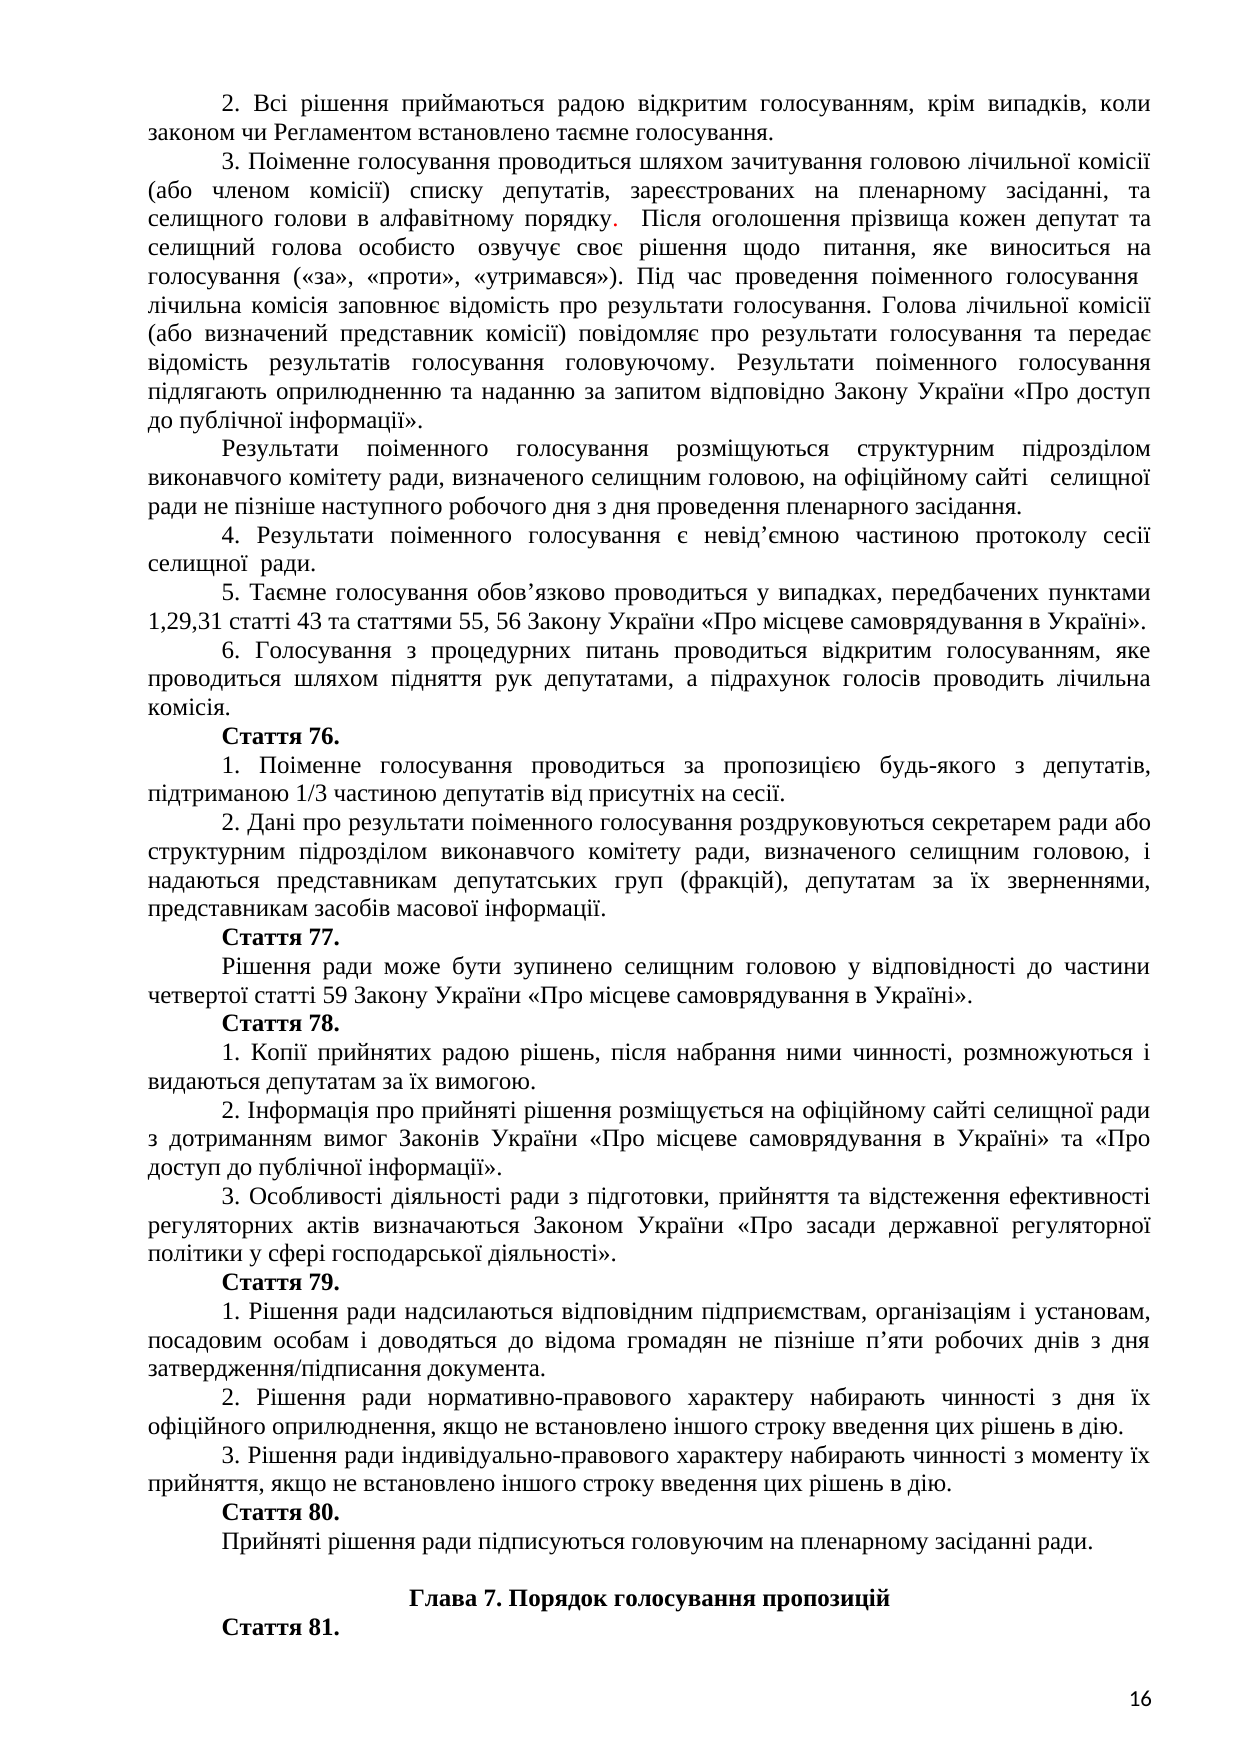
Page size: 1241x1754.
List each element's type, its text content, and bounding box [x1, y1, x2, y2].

text 2. Всі рішення приймаються радою відкритим голосуванням, крім випадків, коли законом чи Регламентом встановлено таємне голосування. [148, 88, 1152, 146]
text 1. Копії прийнятих радою рішень, після набрання ними чинності, розмножуються і видаються депутатам за їх вимогою. [148, 1037, 1152, 1095]
text 2. Інформація про прийняті рішення розміщується на офіційному сайті селищної ради з дотриманням вимог Законів України «Про місцеве самоврядування в Україні» та «Про доступ до публічної інформації». [148, 1095, 1152, 1181]
text Стаття 78. [148, 1008, 1152, 1037]
text Стаття 80. [148, 1497, 1152, 1526]
text 2. Дані про результати поіменного голосування роздруковуються секретарем ради або структурним підрозділом виконавчого комітету ради, визначеного селищним головою, і надаються представникам депутатських груп (фракцій), депутатам за їх зверненнями, представникам засобів масової інформації. [148, 807, 1152, 922]
text Стаття 76. [148, 721, 1152, 750]
text 4. Результати поіменного голосування є невід’ємною частиною протоколу сесії селищної ради. [148, 520, 1152, 577]
text 2. Рішення ради нормативно-правового характеру набирають чинності з дня їх офіційного оприлюднення, якщо не встановлено іншого строку введення цих рішень в дію. [148, 1382, 1152, 1440]
text 3. Особливості діяльності ради з підготовки, прийняття та відстеження ефективності регуляторних актів визначаються Законом України «Про засади державної регуляторної політики у сфері господарської діяльності». [148, 1181, 1152, 1267]
text Стаття 79. [148, 1267, 1152, 1296]
text 6. Голосування з процедурних питань проводиться відкритим голосуванням, яке проводиться шляхом підняття рук депутатами, а підрахунок голосів проводить лічильна комісія. [148, 635, 1152, 721]
text Прийняті рішення ради підписуються головуючим на пленарному засіданні ради. [148, 1526, 1152, 1555]
text 3. Поіменне голосування проводиться шляхом зачитування головою лічильної комісії (або членом комісії) списку депутатів, зареєстрованих на пленарному засіданні, та селищного голови в алфавітному порядку. Після оголошення прізвища кожен депутат та селищний голова особисто озвучує своє рішення щодо питання, яке виноситься на голосування («за», «проти», «утримався»). Під час проведення поіменного голосування лічильна комісія заповнює відомість про результати голосування. Голова лічильної комісії (або визначений представник комісії) повідомляє про результати голосування та передає відомість результатів голосування головуючому. Результати поіменного голосування підлягають оприлюдненню та наданню за запитом відповідно Закону України «Про доступ до публічної інформації». [148, 146, 1152, 433]
text 5. Таємне голосування обов’язково проводиться у випадках, передбачених пунктами 1,29,31 статті 43 та статтями 55, 56 Закону України «Про місцеве самоврядування в Україні». [148, 577, 1152, 635]
text Глава 7. Порядок голосування пропозицій [148, 1583, 1152, 1612]
text 3. Рішення ради індивідуально-правового характеру набирають чинності з моменту їх прийняття, якщо не встановлено іншого строку введення цих рішень в дію. [148, 1440, 1152, 1497]
text Результати поіменного голосування розміщуються структурним підрозділом виконавчого комітету ради, визначеного селищним головою, на офіційному сайті селищної ради не пізніше наступного робочого дня з дня проведення пленарного засідання. [148, 433, 1152, 520]
text Стаття 81. [148, 1612, 1152, 1641]
text Стаття 77. [148, 922, 1152, 951]
text 1. Поіменне голосування проводиться за пропозицією будь-якого з депутатів, підтриманою 1/3 частиною депутатів від присутніх на сесії. [148, 750, 1152, 807]
text 1. Рішення ради надсилаються відповідним підприємствам, організаціям і установам, посадовим особам і доводяться до відома громадян не пізніше п’яти робочих днів з дня затвердження/підписання документа. [148, 1296, 1152, 1382]
text Рішення ради може бути зупинено селищним головою у відповідності до частини четвертої статті 59 Закону України «Про місцеве самоврядування в Україні». [148, 951, 1152, 1008]
